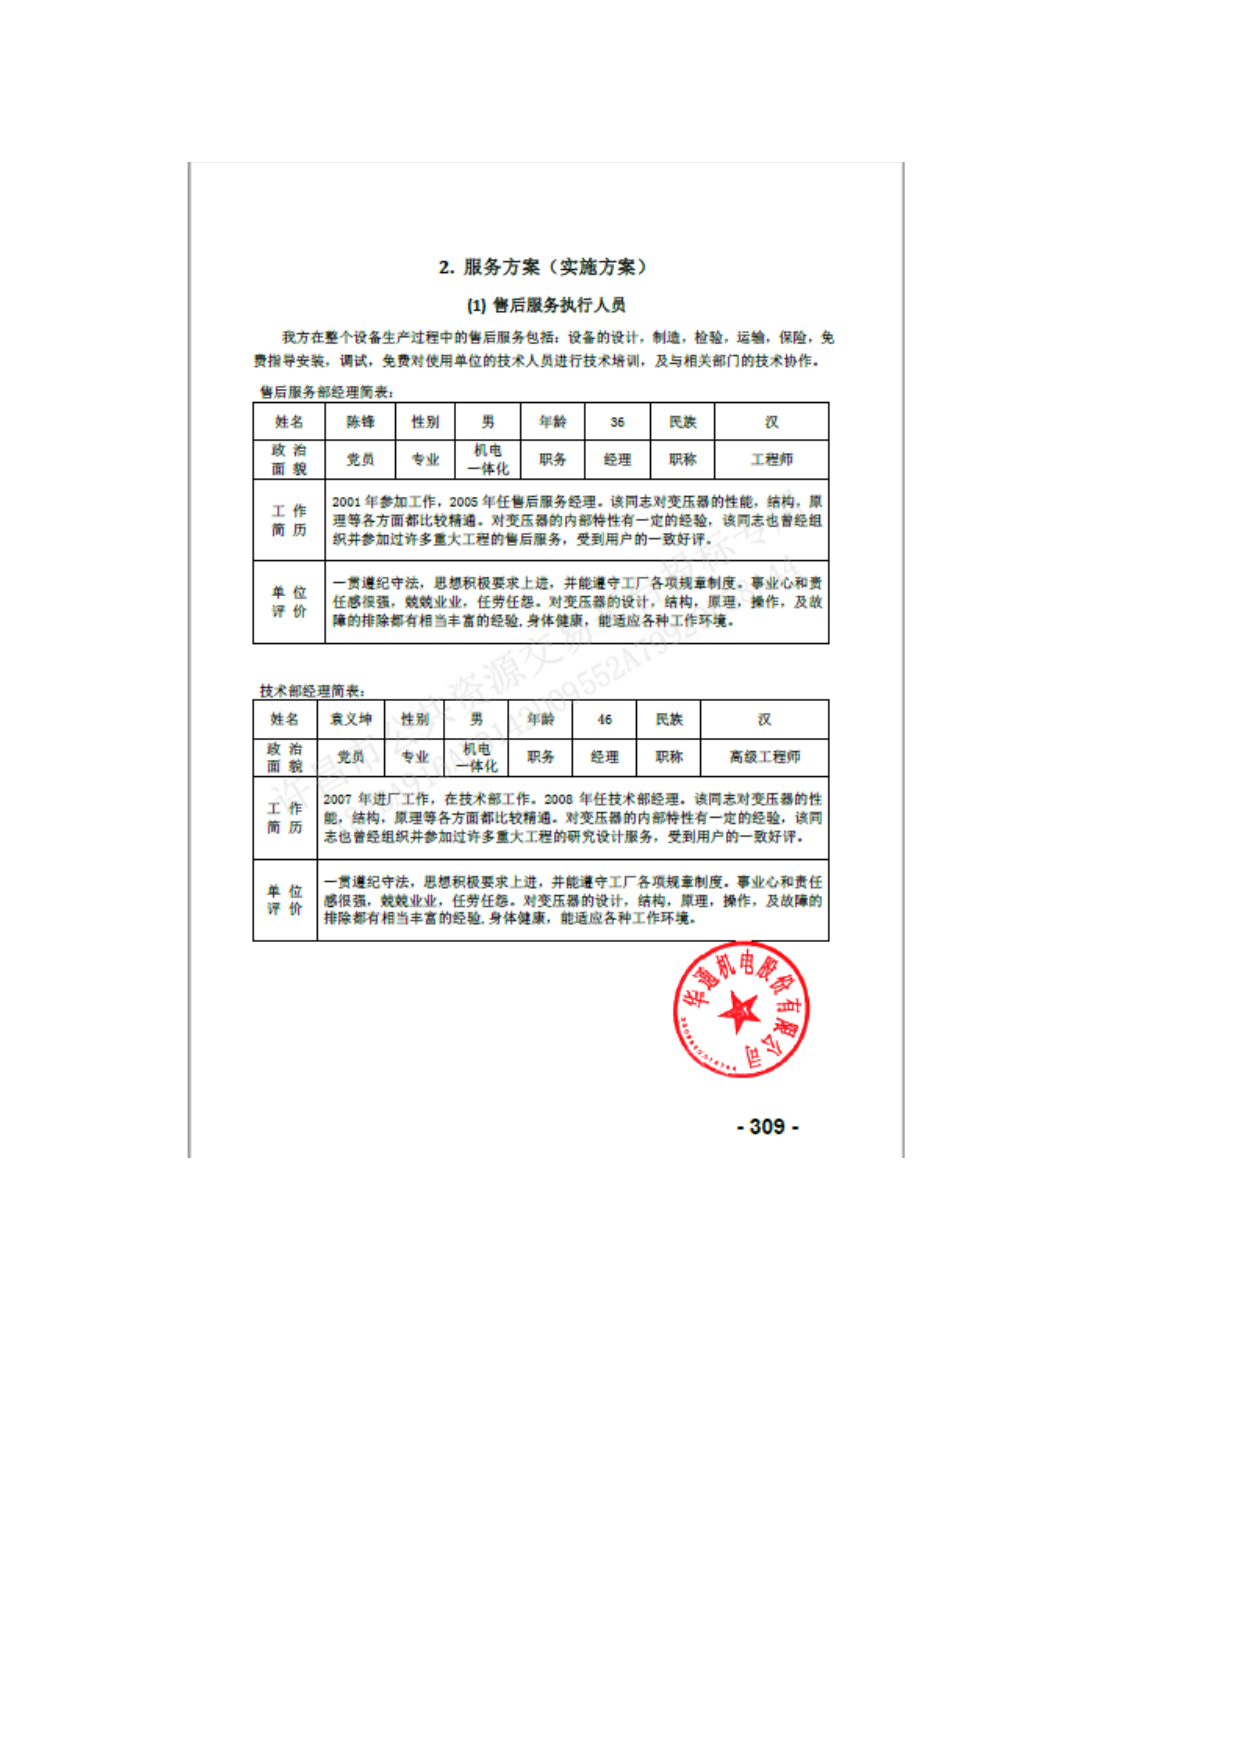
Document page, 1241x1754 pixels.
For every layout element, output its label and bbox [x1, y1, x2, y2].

picture [187, 162, 905, 1158]
